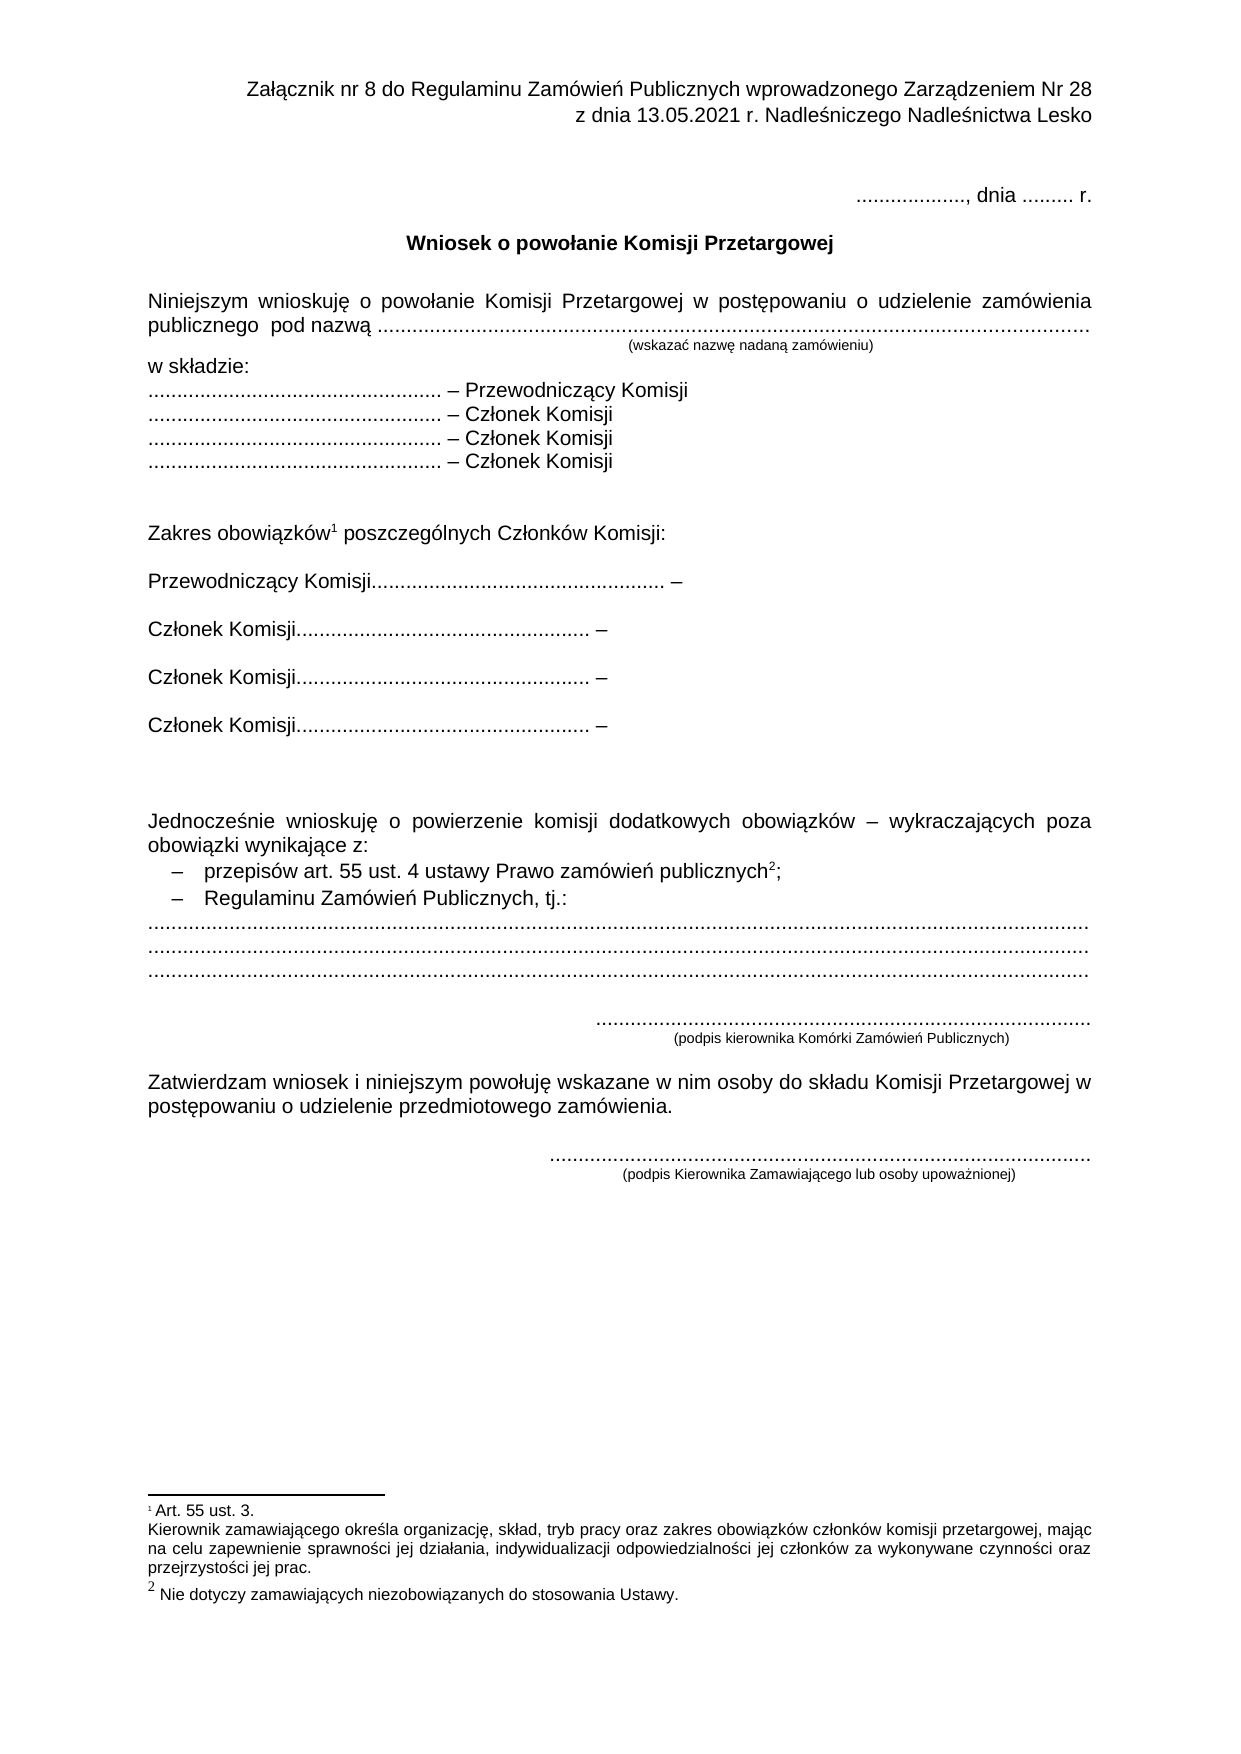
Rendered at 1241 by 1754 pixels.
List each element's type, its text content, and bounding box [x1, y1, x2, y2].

text ...................................................................................... [148, 1005, 1092, 1029]
text Członek Komisji................................................... – [148, 665, 1092, 689]
text Zatwierdzam wniosek i niniejszym powołuję wskazane w nim osoby do składu Komisji Przetargowej w postępowaniu o udzielenie przedmiotowego zamówienia. [148, 1070, 1092, 1118]
text (podpis kierownika Komórki Zamówień Publicznych) [591, 1029, 1092, 1046]
text (wskazać nazwę nadaną zamówieniu) [148, 337, 1092, 353]
text Wniosek o powołanie Komisji Przetargowej [159, 231, 1081, 254]
text – Regulaminu Zamówień Publicznych, tj.: [171, 883, 1093, 909]
text Jednocześnie wnioskuję o powierzenie komisji dodatkowych obowiązków – wykraczających poza obowiązki wynikające z: [148, 809, 1092, 857]
text .............................................................................................. [148, 1142, 1092, 1166]
text w składzie: [148, 353, 1092, 377]
text ................................................... – Członek Komisji [148, 401, 1092, 425]
text ................................................... – Członek Komisji [148, 449, 1092, 473]
text (podpis Kierownika Zamawiającego lub osoby upoważnionej) [546, 1166, 1092, 1183]
text Członek Komisji................................................... – [148, 617, 1092, 641]
text Członek Komisji................................................... – [148, 713, 1092, 737]
text Niniejszym wnioskuję o powołanie Komisji Przetargowej w postępowaniu o udzielenie zamówienia publicznego pod nazwą [148, 289, 1092, 337]
text – przepisów art. 55 ust. 4 ustawy Prawo zamówień publicznych; [171, 857, 1093, 883]
text ..................., dnia ......... r. [148, 183, 1092, 207]
text ................................................... – Przewodniczący Komisji [148, 377, 1092, 401]
text Przewodniczący Komisji................................................... – [148, 569, 1092, 593]
text Zakres obowiązków poszczególnych Członków Komisji: [148, 521, 1092, 545]
text ................................................... – Członek Komisji [148, 425, 1092, 449]
